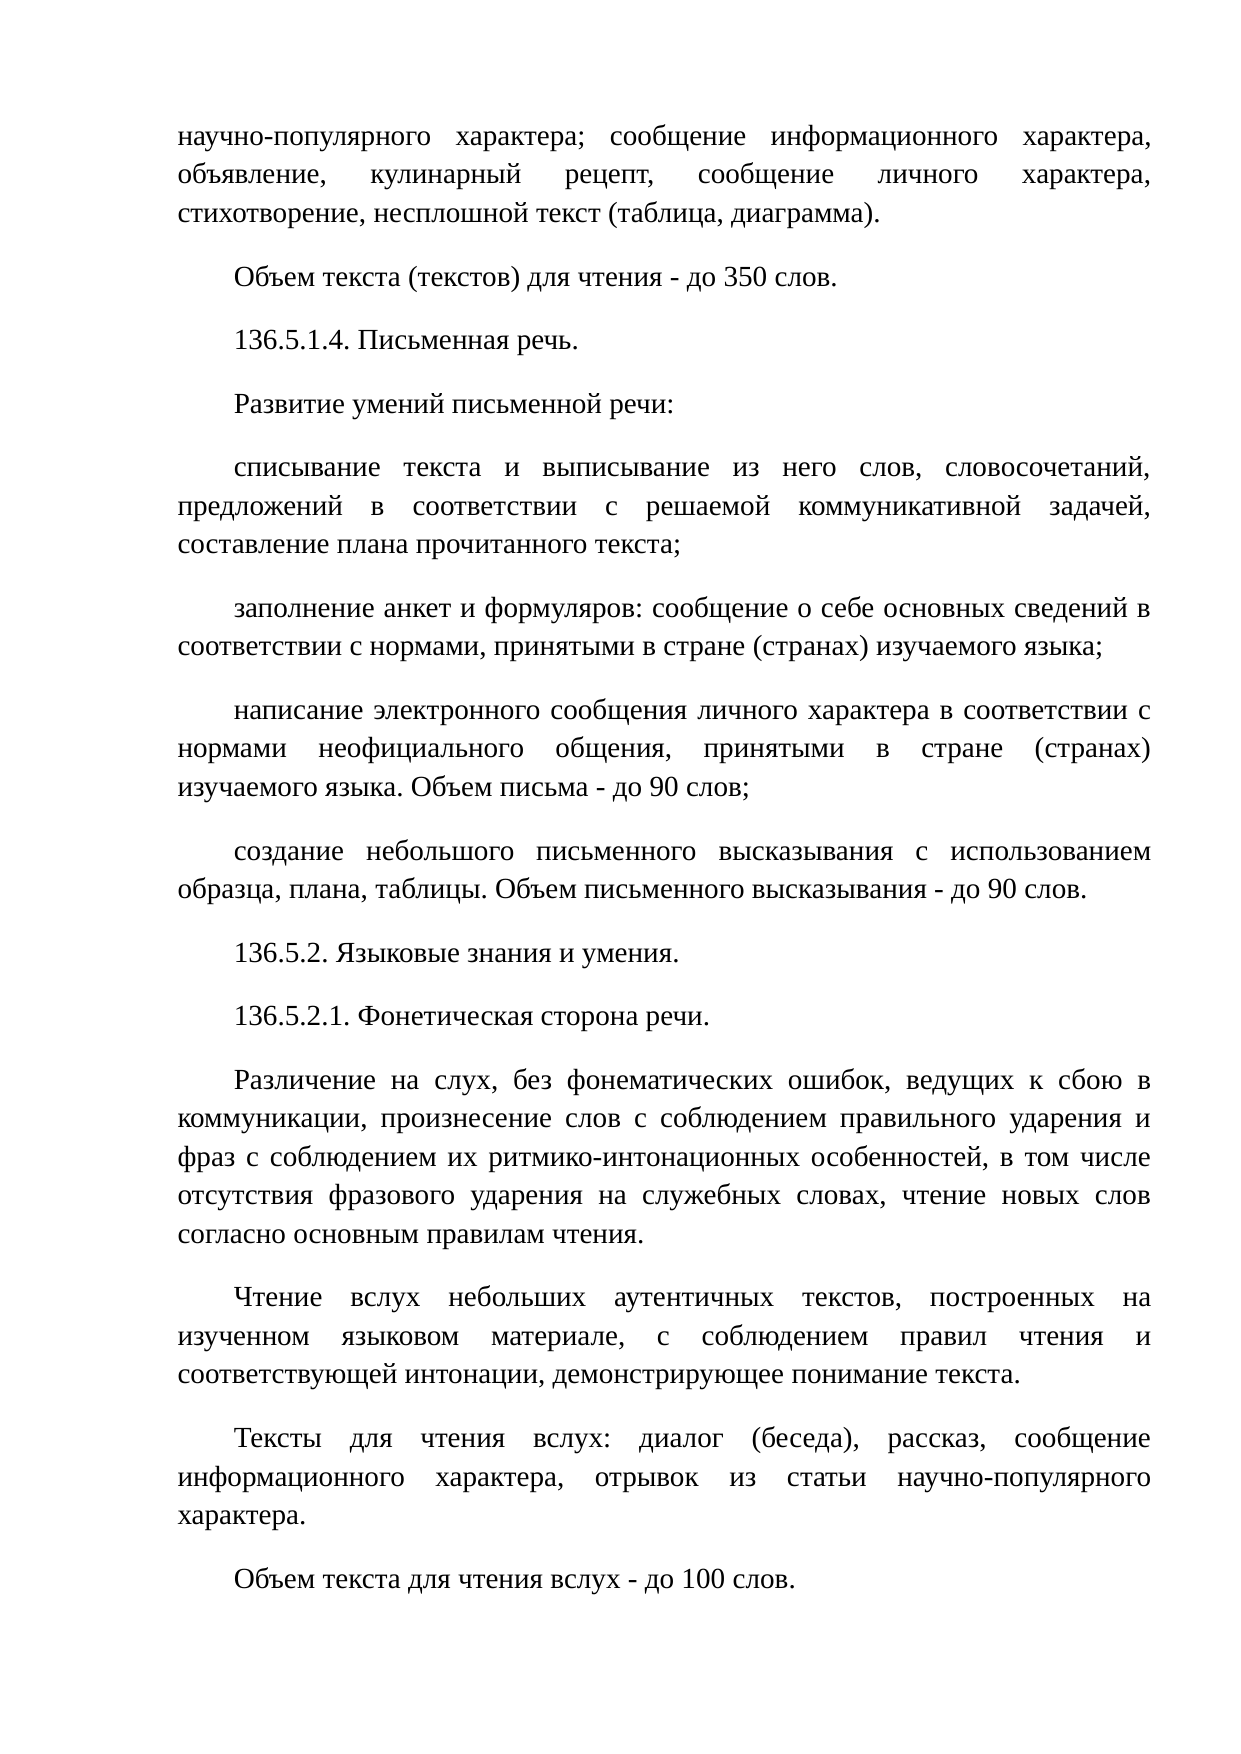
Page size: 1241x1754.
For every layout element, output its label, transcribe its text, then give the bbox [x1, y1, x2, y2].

text создание небольшого письменного высказывания с использованием образца, плана, таблицы. Объем письменного высказывания - до 90 слов. [177, 833, 1152, 905]
text 136.5.2.1. Фонетическая сторона речи. [177, 998, 1152, 1032]
text заполнение анкет и формуляров: сообщение о себе основных сведений в соответствии с нормами, принятыми в стране (странах) изучаемого языка; [177, 590, 1152, 662]
text Различение на слух, без фонематических ошибок, ведущих к сбою в коммуникации, произнесение слов с соблюдением правильного ударения и фраз с соблюдением их ритмико-интонационных особенностей, в том числе отсутствия фразового ударения на служебных словах, чтение новых слов согласно основным правилам чтения. [177, 1062, 1152, 1249]
text списывание текста и выписывание из него слов, словосочетаний, предложений в соответствии с решаемой коммуникативной задачей, составление плана прочитанного текста; [177, 449, 1152, 560]
text Чтение вслух небольших аутентичных текстов, построенных на изученном языковом материале, с соблюдением правил чтения и соответствующей интонации, демонстрирующее понимание текста. [177, 1279, 1152, 1390]
text написание электронного сообщения личного характера в соответствии с нормами неофициального общения, принятыми в стране (странах) изучаемого языка. Объем письма - до 90 слов; [177, 692, 1152, 803]
text Объем текста (текстов) для чтения - до 350 слов. [177, 259, 1152, 292]
text 136.5.1.4. Письменная речь. [177, 322, 1152, 356]
text Тексты для чтения вслух: диалог (беседа), рассказ, сообщение информационного характера, отрывок из статьи научно-популярного характера. [177, 1420, 1152, 1531]
text 136.5.2. Языковые знания и умения. [177, 935, 1152, 968]
text Объем текста для чтения вслух - до 100 слов. [177, 1561, 1152, 1594]
text Развитие умений письменной речи: [177, 386, 1152, 419]
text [177, 118, 1152, 229]
